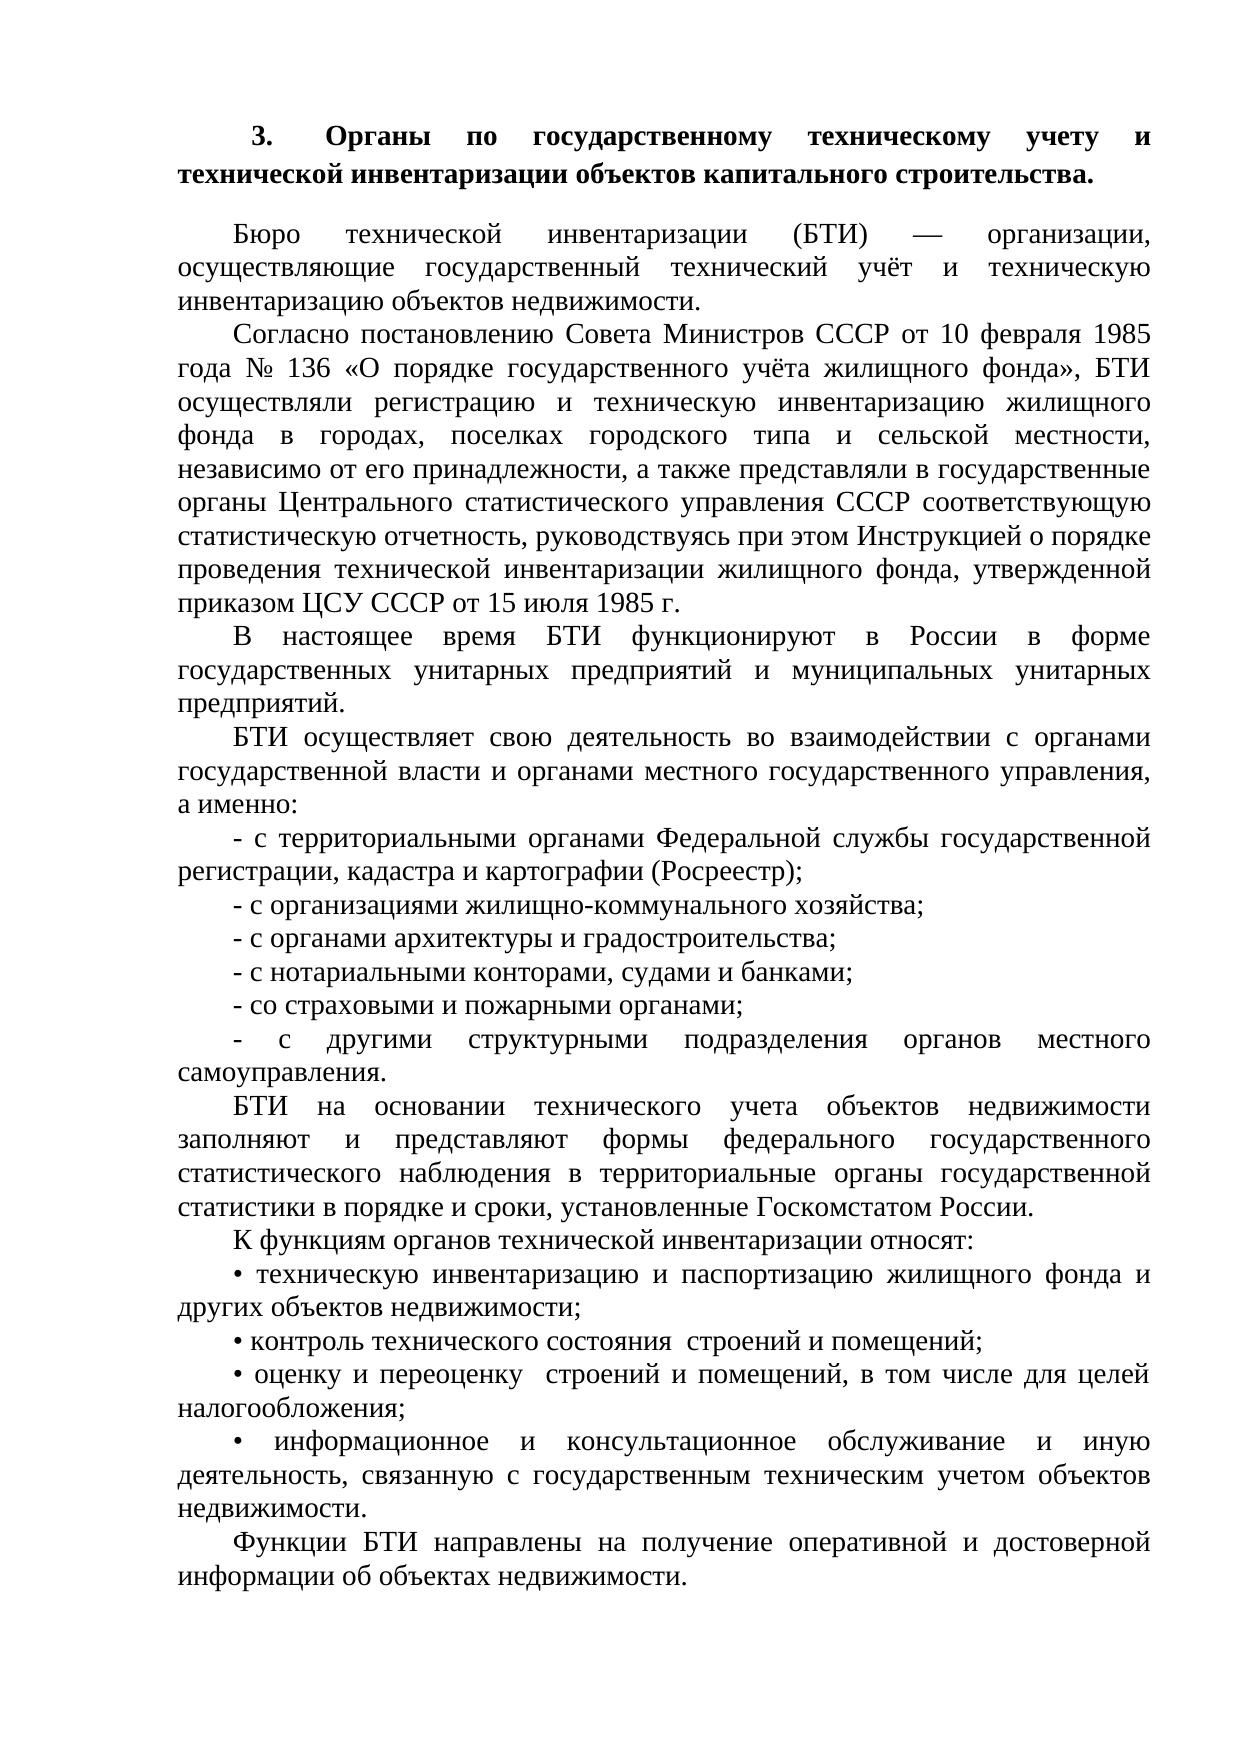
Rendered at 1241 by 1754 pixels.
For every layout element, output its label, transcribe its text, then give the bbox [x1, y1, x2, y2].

text - с органами архитектуры и градостроительства; [177, 920, 1152, 954]
text - с другими структурными подразделения органов местного самоуправления. [177, 1021, 1152, 1088]
text БТИ на основании технического учета объектов недвижимости заполняют и представляют формы федерального государственного статистического наблюдения в территориальные органы государственной статистики в порядке и сроки, установленные Госкомстатом России. [177, 1088, 1152, 1222]
text В настоящее время БТИ функционируют в России в форме государственных унитарных предприятий и муниципальных унитарных предприятий. [177, 618, 1152, 719]
text - с территориальными органами Федеральной службы государственной регистрации, кадастра и картографии (Росреестр); [177, 820, 1152, 887]
text - с организациями жилищно-коммунального хозяйства; [177, 887, 1152, 920]
text - с нотариальными конторами, судами и банками; [177, 954, 1152, 987]
text 3. Органы по государственному техническому учету и технической инвентаризации объектов капитального строительства. [177, 118, 1152, 190]
text Бюро технической инвентаризации (БТИ) — организации, осуществляющие государственный технический учёт и техническую инвентаризацию объектов недвижимости. [177, 216, 1152, 317]
text - со страховыми и пожарными органами; [177, 987, 1152, 1021]
text • техническую инвентаризацию и паспортизацию жилищного фонда и других объектов недвижимости; [177, 1256, 1152, 1323]
text БТИ осуществляет свою деятельность во взаимодействии с органами государственной власти и органами местного государственного управления, а именно: [177, 719, 1152, 820]
text • информационное и консультационное обслуживание и иную деятельность, связанную с государственным техническим учетом объектов недвижимости. [177, 1423, 1152, 1524]
text Функции БТИ направлены на получение оперативной и достоверной информации об объектах недвижимости. [177, 1524, 1152, 1591]
text Согласно постановлению Совета Министров СССР от 10 февраля 1985 года № 136 «О порядке государственного учёта жилищного фонда», БТИ осуществляли регистрацию и техническую инвентаризацию жилищного фонда в городах, поселках городского типа и сельской местности, независимо от его принадлежности, а также представляли в государственные органы Центрального статистического управления СССР соответствующую статистическую отчетность, руководствуясь при этом Инструкцией о порядке проведения технической инвентаризации жилищного фонда, утвержденной приказом ЦСУ СССР от 15 июля 1985 г. [177, 317, 1152, 618]
text • оценку и переоценку строений и помещений, в том числе для целей налогообложения; [177, 1356, 1152, 1423]
text К функциям органов технической инвентаризации относят: [177, 1222, 1152, 1256]
text • контроль технического состояния строений и помещений; [177, 1323, 1152, 1356]
